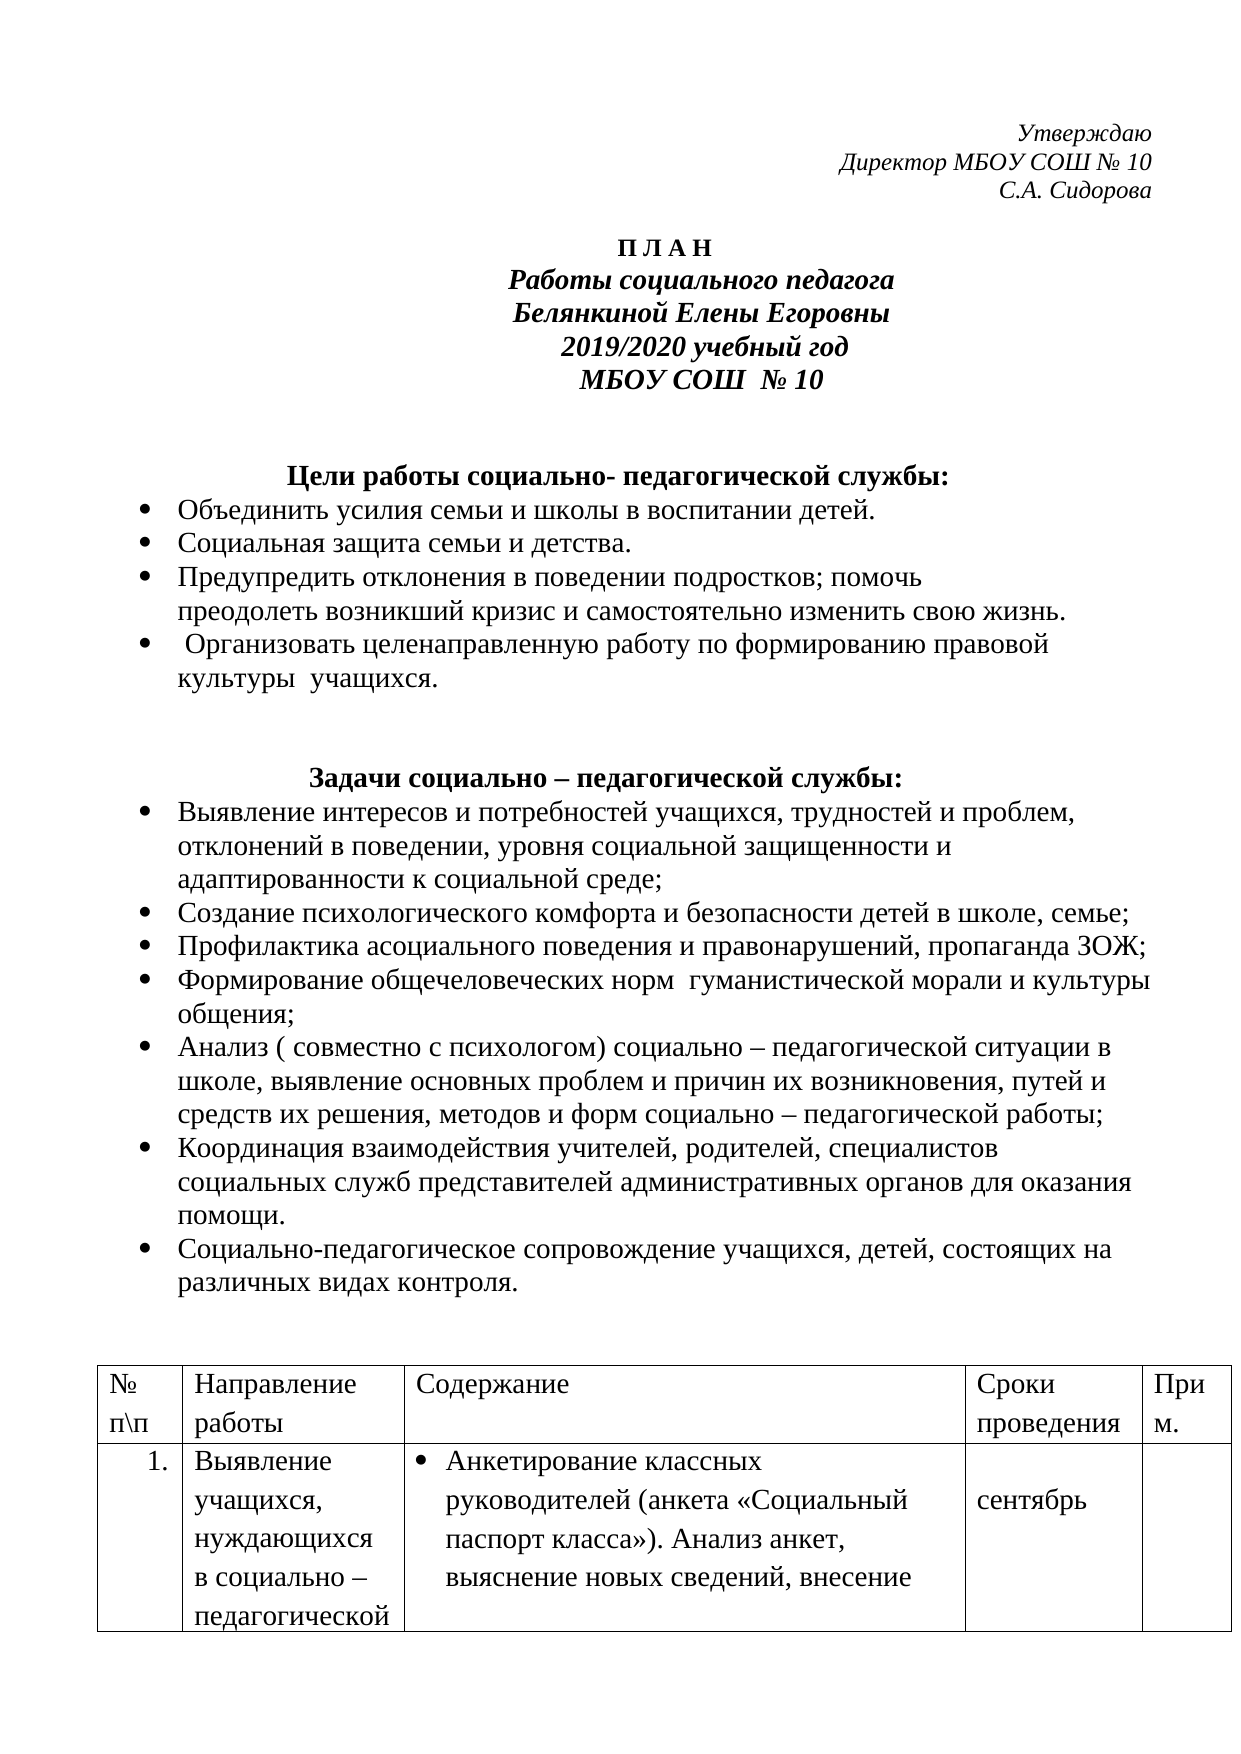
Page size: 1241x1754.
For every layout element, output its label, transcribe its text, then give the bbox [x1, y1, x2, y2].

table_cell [405, 1444, 965, 1631]
list Анализ ( совместно с психологом) социально – педагогической ситуации в школе, выявление основных проблем и причин их возникновения, путей и средств их решения, методов и форм социально – педагогической работы; [140, 1029, 1152, 1130]
table_cell [98, 1444, 182, 1631]
text Работы социального педагога [177, 262, 1152, 295]
table_header Прим. [1143, 1366, 1231, 1442]
table_header Сроки проведения [966, 1366, 1142, 1442]
text П Л А Н [177, 233, 1152, 262]
list Предупредить отклонения в поведении подростков; помочь преодолеть возникший кризис и самостоятельно изменить свою жизнь. [140, 559, 1152, 626]
table_header Содержание [405, 1366, 965, 1442]
text Задачи социально – педагогической службы: [177, 761, 1152, 794]
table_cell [183, 1444, 404, 1631]
text МБОУ СОШ № 10 [177, 362, 1152, 396]
text Белянкиной Елены Егоровны [177, 295, 1152, 329]
table_header Направление работы [183, 1366, 404, 1442]
text Директор МБОУ СОШ № 10 [177, 147, 1152, 176]
text С.А. Сидорова [546, 176, 1152, 204]
table_header № п\п [98, 1366, 182, 1442]
list Социально-педагогическое сопровождение учащихся, детей, состоящих на различных видах контроля. [140, 1231, 1152, 1298]
table_cell [1143, 1444, 1231, 1631]
list Создание психологического комфорта и безопасности детей в школе, семье; [140, 895, 1152, 928]
text Утверждаю [546, 118, 1152, 147]
text 2019/2020 учебный год [177, 329, 1152, 362]
list Организовать целенаправленную работу по формированию правовой культуры учащихся. [140, 626, 1152, 693]
list Формирование общечеловеческих норм гуманистической морали и культуры общения; [140, 962, 1152, 1029]
list Социальная защита семьи и детства. [140, 526, 1152, 559]
text Цели работы социально- педагогической службы: [177, 458, 1152, 492]
list Координация взаимодействия учителей, родителей, специалистов социальных служб представителей административных органов для оказания помощи. [140, 1130, 1152, 1231]
list Профилактика асоциального поведения и правонарушений, пропаганда ЗОЖ; [140, 928, 1152, 962]
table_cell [966, 1444, 1142, 1631]
list Объединить усилия семьи и школы в воспитании детей. [140, 492, 1152, 526]
list Выявление интересов и потребностей учащихся, трудностей и проблем, отклонений в поведении, уровня социальной защищенности и адаптированности к социальной среде; [140, 794, 1152, 895]
